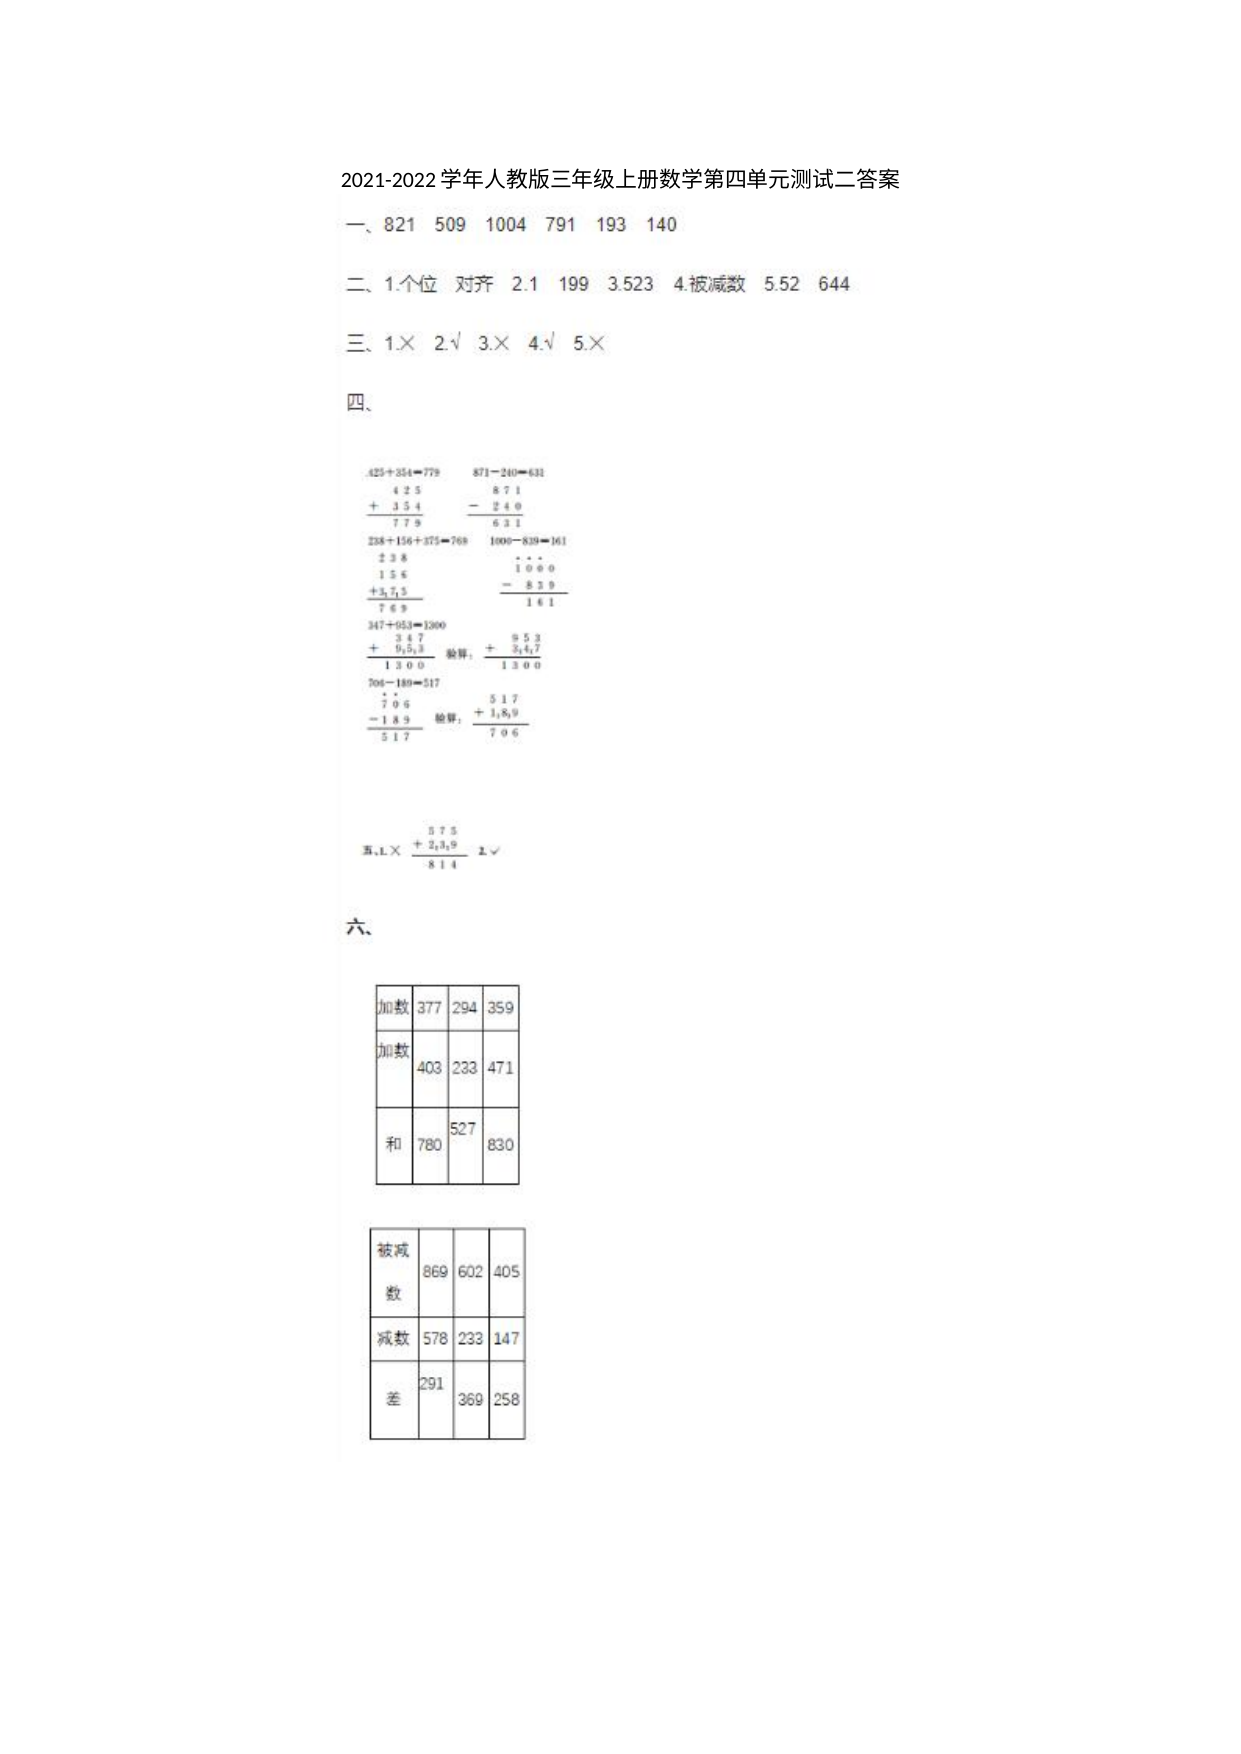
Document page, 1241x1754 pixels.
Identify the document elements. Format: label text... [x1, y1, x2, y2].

text 2021-2022学年人教版三年级上册数学第四单元测试二答案 [187, 162, 1053, 194]
picture [298, 194, 942, 1462]
